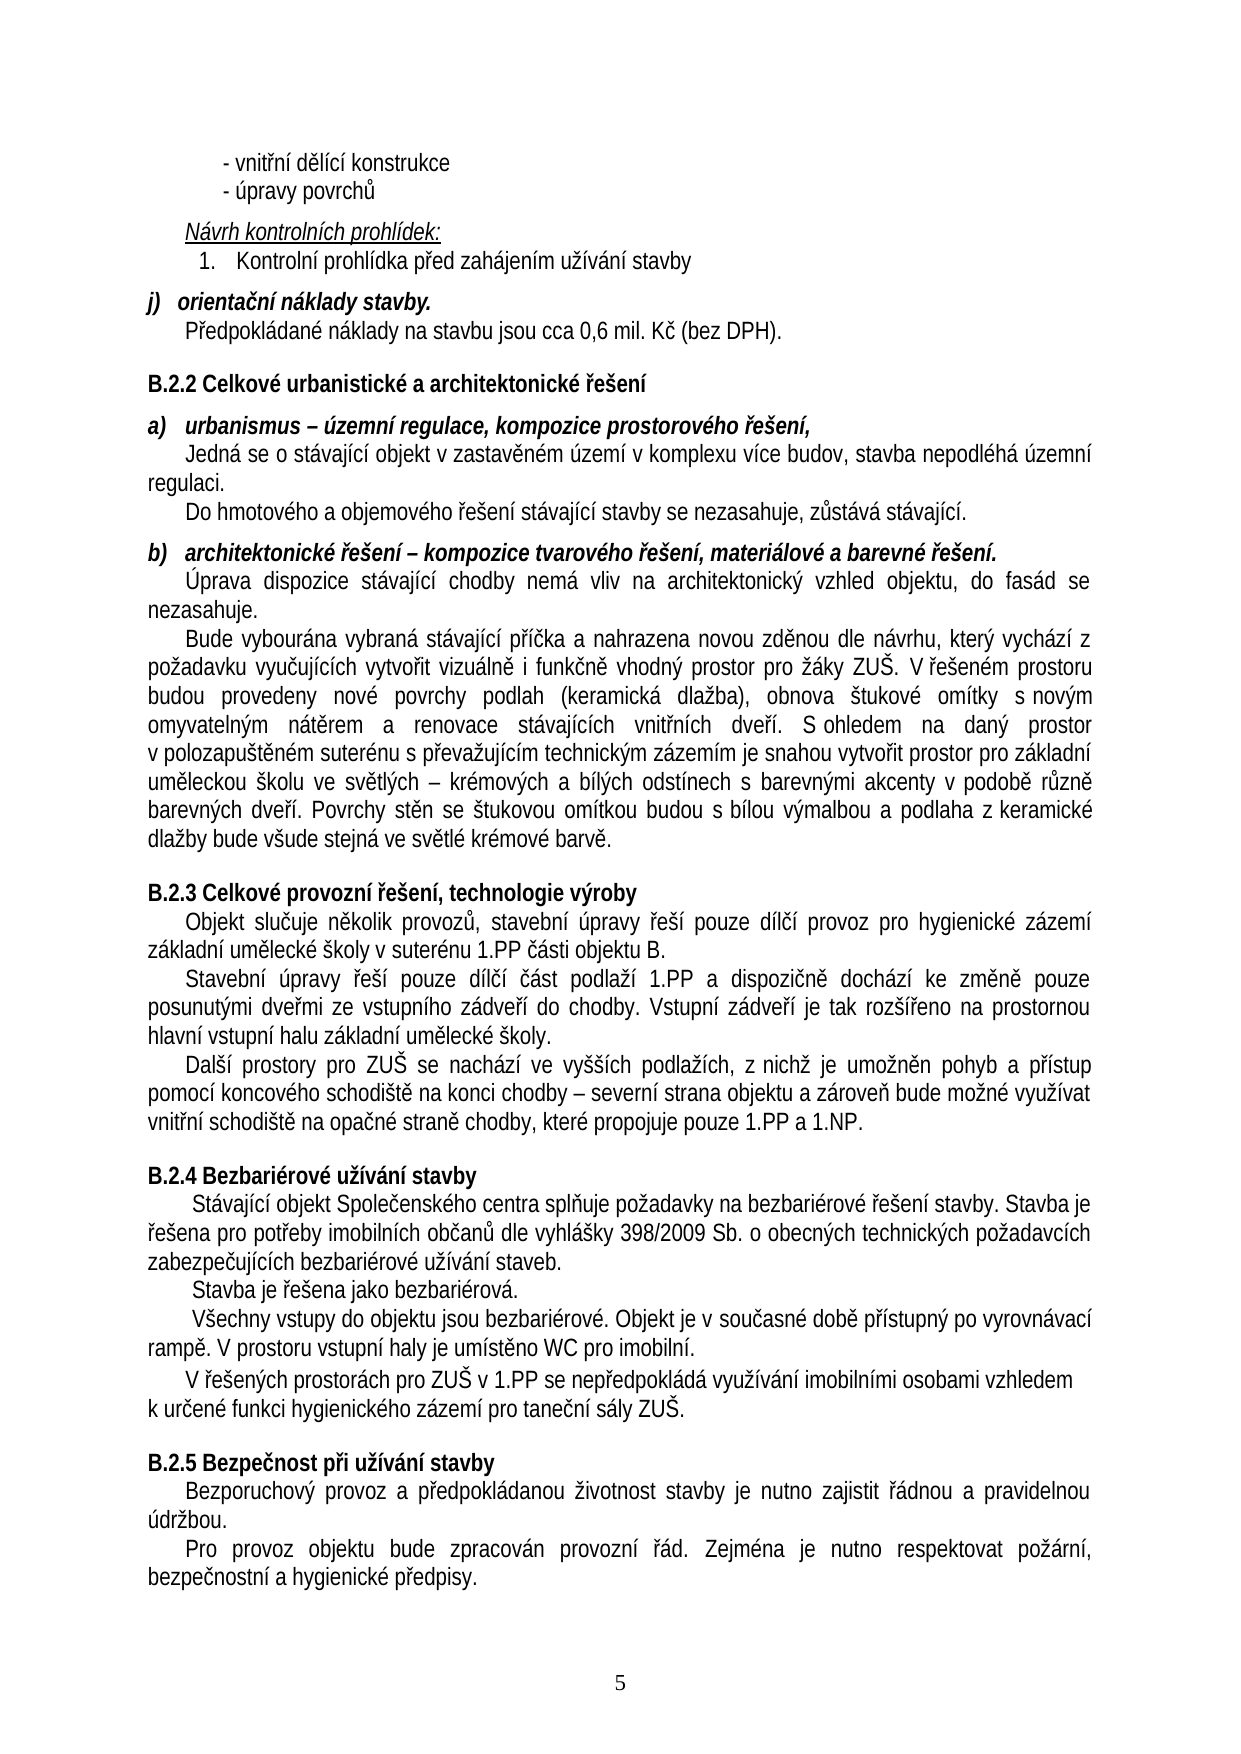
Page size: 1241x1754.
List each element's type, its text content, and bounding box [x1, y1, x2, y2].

list architektonické řešení – kompozice tvarového řešení, materiálové a barevné řešení. [148, 538, 1093, 566]
text Pro provoz objektu bude zpracován provozní řád. Zejména je nutno respektovat požární, bezpečnostní a hygienické předpisy. [148, 1533, 1093, 1591]
text - úpravy povrchů [223, 176, 1093, 205]
text Objekt slučuje několik provozů, stavební úpravy řeší pouze dílčí provoz pro hygienické zázemí základní umělecké školy v suterénu 1.PP části objektu B. [148, 906, 1093, 964]
list Stavba je řešena jako bezbariérová. [148, 1275, 1093, 1304]
text Do hmotového a objemového řešení stávající stavby se nezasahuje, zůstává stávající. [148, 497, 1093, 525]
list orientační náklady stavby. [148, 287, 1093, 316]
text Bezporuchový provoz a předpokládanou životnost stavby je nutno zajistit řádnou a pravidelnou údržbou. [148, 1476, 1093, 1533]
text - vnitřní dělící konstrukce [223, 148, 1093, 176]
list Stávající objekt Společenského centra splňuje požadavky na bezbariérové řešení stavby. Stavba je řešena pro potřeby imobilních občanů dle vyhlášky 398/2009 Sb. o obecných technických požadavcích zabezpečujících bezbariérové užívání staveb. [148, 1189, 1093, 1275]
text B.2.4 Bezbariérové užívání stavby [148, 1161, 1093, 1189]
text Jedná se o stávající objekt v zastavěném území v komplexu více budov, stavba nepodléhá územní regulaci. [148, 439, 1093, 497]
text Návrh kontrolních prohlídek: [148, 217, 1093, 246]
text V řešených prostorách pro ZUŠ v 1.PP se nepředpokládá využívání imobilními osobami vzhledem k určené funkci hygienického zázemí pro taneční sály ZUŠ. [148, 1365, 1093, 1423]
list Kontrolní prohlídka před zahájením užívání stavby [199, 246, 1093, 275]
text B.2.3 Celkové provozní řešení, technologie výroby [148, 878, 1093, 906]
text B.2.5 Bezpečnost při užívání stavby [148, 1448, 1093, 1476]
list urbanismus – územní regulace, kompozice prostorového řešení, [148, 411, 1093, 439]
text B.2.2 Celkové urbanistické a architektonické řešení [148, 369, 1093, 398]
text Stavební úpravy řeší pouze dílčí část podlaží 1.PP a dispozičně dochází ke změně pouze posunutými dveřmi ze vstupního zádveří do chodby. Vstupní zádveří je tak rozšířeno na prostornou hlavní vstupní halu základní umělecké školy. [148, 964, 1093, 1050]
text Předpokládané náklady na stavbu jsou cca 0,6 mil. Kč (bez DPH). [148, 316, 1093, 344]
text Bude vybourána vybraná stávající příčka a nahrazena novou zděnou dle návrhu, který vychází z požadavku vyučujících vytvořit vizuálně i funkčně vhodný prostor pro žáky ZUŠ. V řešeném prostoru budou provedeny nové povrchy podlah (keramická dlažba), obnova štukové omítky s novým omyvatelným nátěrem a renovace stávajících vnitřních dveří. S ohledem na daný prostor v polozapuštěném suterénu s převažujícím technickým zázemím je snahou vytvořit prostor pro základní uměleckou školu ve světlých – krémových a bílých odstínech s barevnými akcenty v podobě různě barevných dveří. Povrchy stěn se štukovou omítkou budou s bílou výmalbou a podlaha z keramické dlažby bude všude stejná ve světlé krémové barvě. [148, 624, 1093, 853]
text Úprava dispozice stávající chodby nemá vliv na architektonický vzhled objektu, do fasád se nezasahuje. [148, 566, 1093, 624]
list Všechny vstupy do objektu jsou bezbariérové. Objekt je v současné době přístupný po vyrovnávací rampě. V prostoru vstupní haly je umístěno WC pro imobilní. [148, 1304, 1093, 1361]
text Další prostory pro ZUŠ se nachází ve vyšších podlažích, z nichž je umožněn pohyb a přístup pomocí koncového schodiště na konci chodby – severní strana objektu a zároveň bude možné využívat vnitřní schodiště na opačné straně chodby, které propojuje pouze 1.PP a 1.NP. [148, 1050, 1093, 1136]
